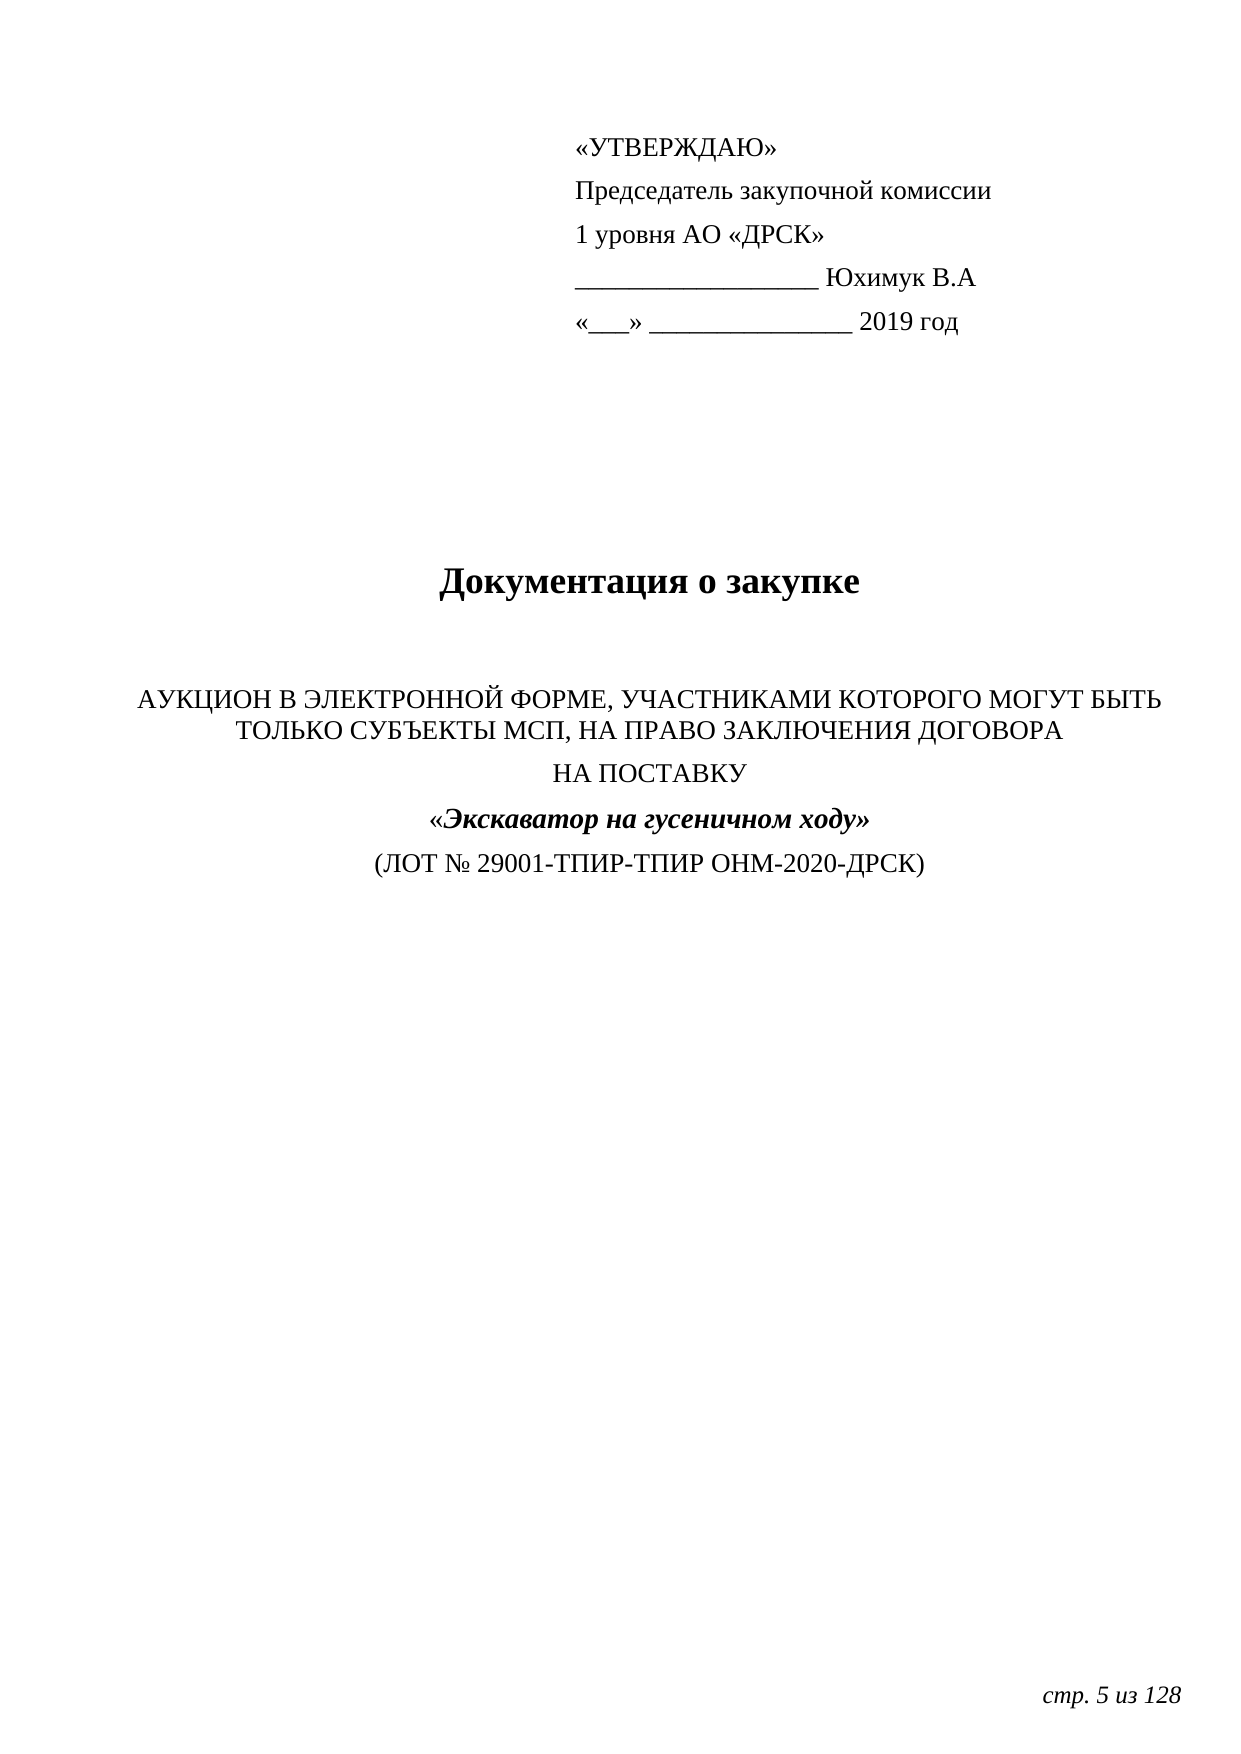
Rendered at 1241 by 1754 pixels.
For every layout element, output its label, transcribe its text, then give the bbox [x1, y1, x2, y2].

text 1 уровня АО «ДРСК» [575, 218, 1181, 249]
text «___» _______________ 2019 год [575, 305, 1181, 336]
text Председатель закупочной комиссии [575, 174, 1181, 205]
text «УТВЕРЖДАЮ» [575, 131, 1181, 162]
text АУКЦИОН В ЭЛЕКТРОННОЙ ФОРМЕ, УЧАСТНИКАМИ КОТОРОГО МОГУТ БЫТЬ ТОЛЬКО СУБЪЕКТЫ МСП, НА ПРАВО ЗАКЛЮЧЕНИЯ ДОГОВОРА [118, 683, 1181, 745]
text НА ПОСТАВКУ [118, 758, 1181, 789]
text Документация о закупке [118, 558, 1181, 602]
text __________________ Юхимук В.А [575, 262, 1181, 293]
text (ЛОТ № 29001-ТПИР-ТПИР ОНМ-2020-ДРСК) [118, 847, 1181, 878]
text «Экскаватор на гусеничном ходу» [118, 801, 1181, 835]
